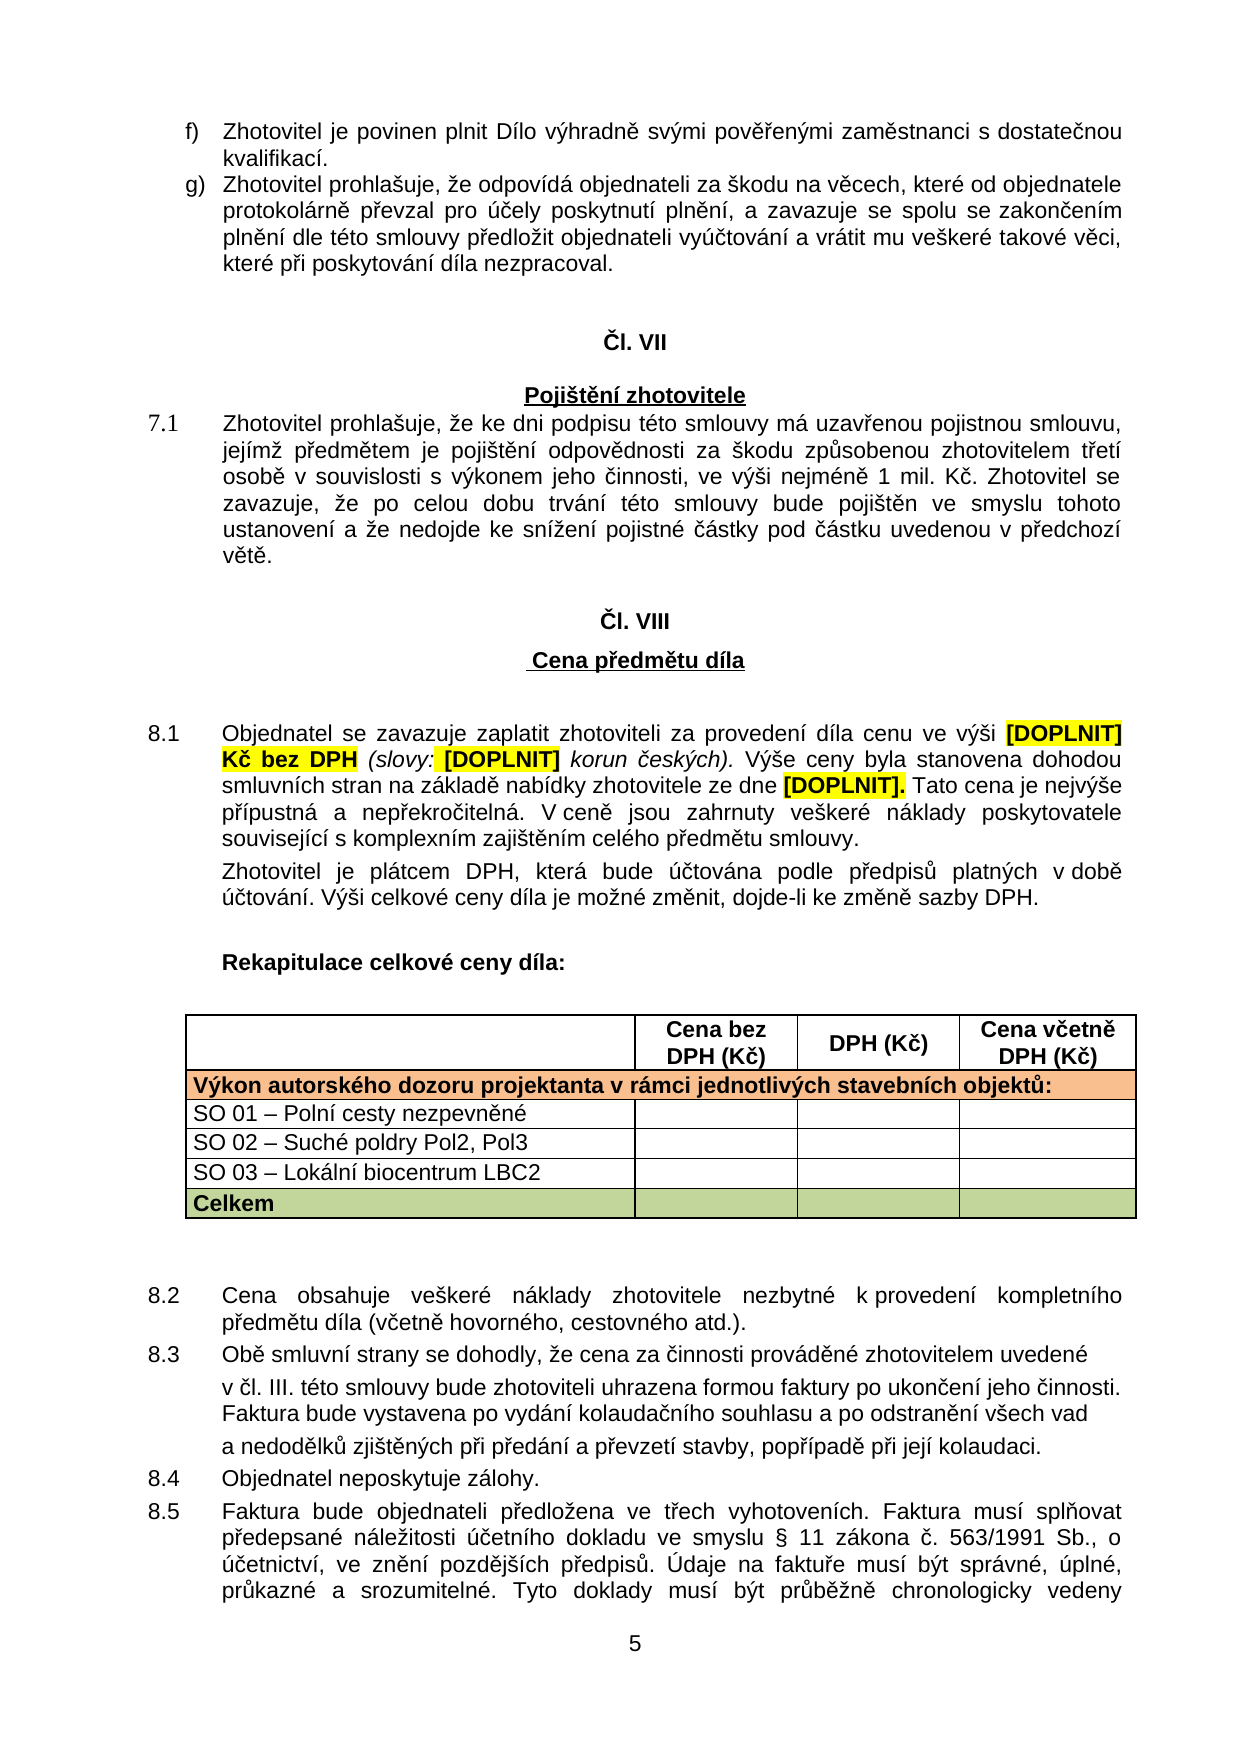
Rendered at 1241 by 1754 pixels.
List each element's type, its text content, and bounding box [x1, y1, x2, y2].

table_cell SO 03 – Lokální biocentrum LBC2 [187, 1159, 634, 1187]
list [148, 1498, 1122, 1603]
table_cell [636, 1100, 797, 1128]
subtitle Cena předmětu díla [148, 647, 1122, 674]
table_cell [960, 1100, 1135, 1128]
table_header Cena včetně DPH (Kč) [960, 1016, 1135, 1069]
table_cell Celkem [187, 1189, 634, 1217]
text Rekapitulace celkové ceny díla: [222, 949, 1122, 976]
list Obě smluvní strany se dohodly, že cena za činnosti prováděné zhotovitelem uvedené [148, 1341, 1122, 1367]
list Zhotovitel prohlašuje, že ke dni podpisu této smlouvy má uzavřenou pojistnou smlouvu, jejímž předmětem je pojištění odpovědnosti za škodu způsobenou zhotovitelem třetí osobě v souvislosti s výkonem jeho činnosti, ve výši nejméně 1 mil. Kč. Zhotovitel se zavazuje, že po celou dobu trvání této smlouvy bude pojištěn ve smyslu tohoto ustanovení a že nedojde ke snížení pojistné částky pod částku uvedenou v předchozí větě. [148, 408, 1122, 568]
list Zhotovitel je povinen plnit Dílo výhradně svými pověřenými zaměstnanci s dostatečnou kvalifikací. [185, 118, 1122, 171]
table_cell SO 01 – Polní cesty nezpevněné [187, 1100, 634, 1128]
table_cell SO 02 – Suché poldry Pol2, Pol3 [187, 1129, 634, 1158]
table_cell [636, 1189, 797, 1217]
list Objednatel se zavazuje zaplatit zhotoviteli za provedení díla cenu ve výši [DOPLNIT] Kč bez DPH (slovy: [DOPLNIT] korun českých). Výše ceny byla stanovena dohodou smluvních stran na základě nabídky zhotovitele ze dne [DOPLNIT]. Tato cena je nejvýše přípustná a nepřekročitelná. V ceně jsou zahrnuty veškeré náklady poskytovatele související s komplexním zajištěním celého předmětu smlouvy. [148, 719, 1122, 851]
table_header DPH (Kč) [798, 1016, 959, 1069]
table_cell [636, 1129, 797, 1158]
text a nedodělků zjištěných při předání a převzetí stavby, popřípadě při její kolaudaci. [221, 1433, 1122, 1459]
table_cell [960, 1129, 1135, 1158]
subtitle Čl. VIII [148, 608, 1122, 634]
table_cell [798, 1159, 959, 1187]
text Pojištění zhotovitele [148, 382, 1122, 408]
table_cell [960, 1159, 1135, 1187]
table_cell [960, 1189, 1135, 1217]
table_cell [636, 1159, 797, 1187]
list Cena obsahuje veškeré náklady zhotovitele nezbytné k provedení kompletního předmětu díla (včetně hovorného, cestovného atd.). [148, 1282, 1122, 1335]
table_cell [798, 1189, 959, 1217]
list Zhotovitel prohlašuje, že odpovídá objednateli za škodu na věcech, které od objednatele protokolárně převzal pro účely poskytnutí plnění, a zavazuje se spolu se zakončením plnění dle této smlouvy předložit objednateli vyúčtování a vrátit mu veškeré takové věci, které při poskytování díla nezpracoval. [185, 171, 1122, 276]
table_header [187, 1016, 634, 1069]
list Objednatel neposkytuje zálohy. [148, 1465, 1122, 1492]
table_cell [798, 1129, 959, 1158]
text Zhotovitel je plátcem DPH, která bude účtována podle předpisů platných v době účtování. Výši celkové ceny díla je možné změnit, dojde-li ke změně sazby DPH. [222, 858, 1122, 910]
table_header Cena bez DPH (Kč) [636, 1016, 797, 1069]
table_cell Výkon autorského dozoru projektanta v rámci jednotlivých stavebních objektů: [187, 1071, 1135, 1099]
text v čl. III. této smlouvy bude zhotoviteli uhrazena formou faktury po ukončení jeho činnosti. Faktura bude vystavena po vydání kolaudačního souhlasu a po odstranění všech vad [222, 1374, 1122, 1426]
text Čl. VII [148, 329, 1122, 355]
table_cell [798, 1100, 959, 1128]
